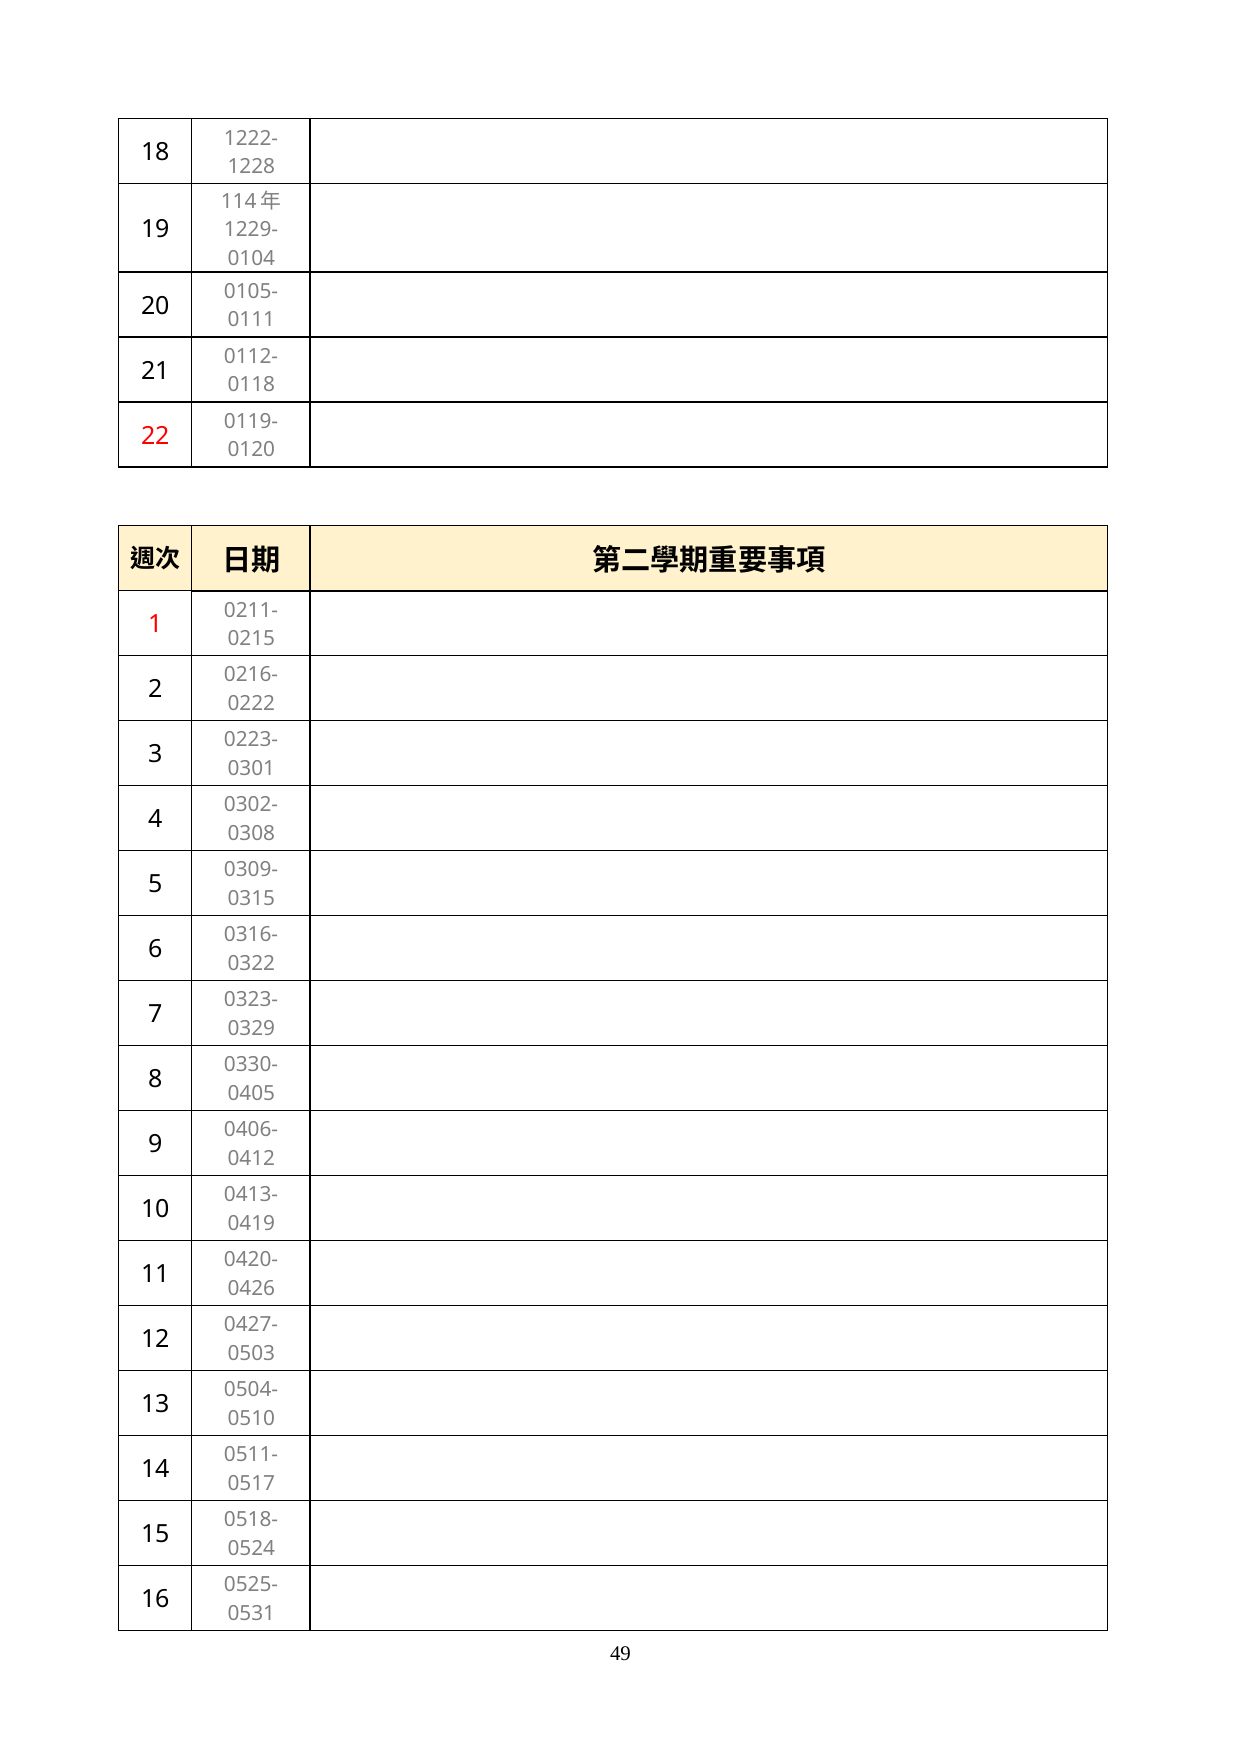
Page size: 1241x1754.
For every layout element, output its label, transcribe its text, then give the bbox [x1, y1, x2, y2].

table_cell 0223-0301 [192, 721, 309, 785]
table_cell 0427-0503 [192, 1306, 309, 1370]
table_cell 12 [119, 1306, 191, 1370]
table_cell 3 [119, 721, 191, 785]
table_cell 19 [119, 184, 191, 271]
table_cell 8 [119, 1046, 191, 1110]
table_cell 0330-0405 [192, 1046, 309, 1110]
table_cell 13 [119, 1371, 191, 1435]
table_cell 14 [119, 1436, 191, 1500]
table_cell 9 [119, 1111, 191, 1175]
table_cell 0316-0322 [192, 916, 309, 980]
table_cell 0211-0215 [192, 592, 309, 655]
table_cell [311, 184, 1107, 271]
table_cell 0504-0510 [192, 1371, 309, 1435]
table_cell 22 [119, 403, 191, 466]
table_cell 10 [119, 1176, 191, 1240]
table_cell [311, 403, 1107, 466]
table_header 第二學期重要事項 [311, 526, 1107, 590]
table_cell 0511-0517 [192, 1436, 309, 1500]
table_cell 1222-1228 [192, 119, 309, 183]
table_cell [311, 981, 1107, 1045]
table_header 週次 [119, 526, 191, 590]
table_cell 114年 1229-0104 [192, 184, 309, 271]
table_cell 0420-0426 [192, 1241, 309, 1305]
table_cell 20 [119, 273, 191, 336]
table_cell 0105-0111 [192, 273, 309, 336]
table_cell 0112-0118 [192, 338, 309, 401]
table_cell 0309-0315 [192, 851, 309, 915]
table_cell [311, 338, 1107, 401]
table_cell 4 [119, 786, 191, 850]
table_cell 0216-0222 [192, 656, 309, 720]
table_cell [311, 1501, 1107, 1565]
table_cell 11 [119, 1241, 191, 1305]
table_cell 5 [119, 851, 191, 915]
table_cell 1 [119, 591, 191, 655]
table_cell 0525-0531 [192, 1566, 309, 1630]
table_cell 2 [119, 656, 191, 720]
table_cell 16 [119, 1566, 191, 1630]
table_cell [311, 1046, 1107, 1110]
table_cell [311, 119, 1107, 183]
table_cell [311, 1436, 1107, 1500]
table_cell [311, 592, 1107, 655]
table_header 日期 [192, 526, 309, 590]
table_cell 18 [119, 119, 191, 183]
table_cell 0518-0524 [192, 1501, 309, 1565]
table_cell [311, 1241, 1107, 1305]
table_cell 7 [119, 981, 191, 1045]
table_cell 0302-0308 [192, 786, 309, 850]
table_cell 6 [119, 916, 191, 980]
table_cell [311, 1371, 1107, 1435]
table_cell 15 [119, 1501, 191, 1565]
table_cell [311, 1306, 1107, 1370]
table_cell [311, 656, 1107, 720]
table_cell [311, 1566, 1107, 1630]
table_cell 0406-0412 [192, 1111, 309, 1175]
table_cell [311, 1176, 1107, 1240]
table_cell 0119-0120 [192, 403, 309, 466]
table_cell 21 [119, 338, 191, 401]
table_cell 0413-0419 [192, 1176, 309, 1240]
table_cell [311, 916, 1107, 980]
table_cell [311, 786, 1107, 850]
table_cell [311, 721, 1107, 785]
table_cell [311, 851, 1107, 915]
table_cell [311, 1111, 1107, 1175]
table_cell [311, 273, 1107, 336]
table_cell 0323-0329 [192, 981, 309, 1045]
